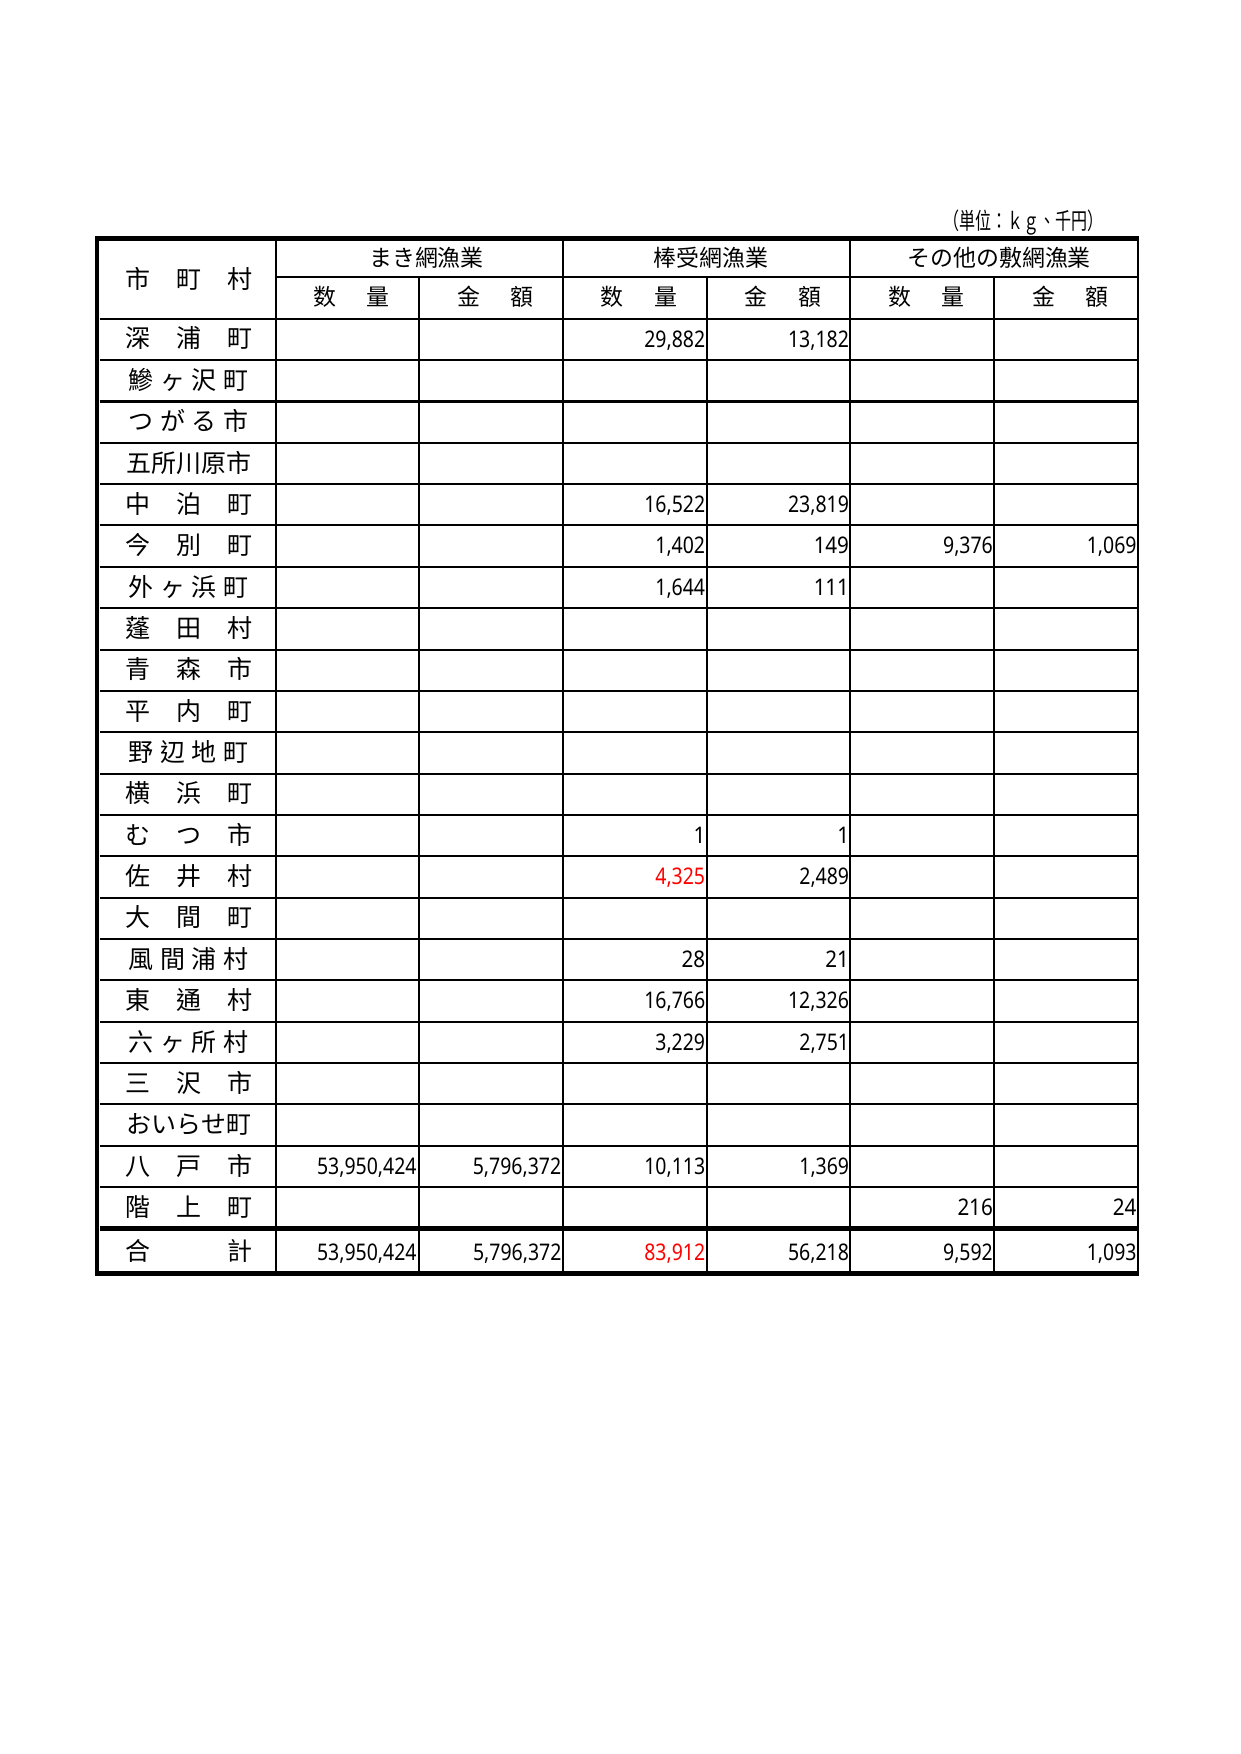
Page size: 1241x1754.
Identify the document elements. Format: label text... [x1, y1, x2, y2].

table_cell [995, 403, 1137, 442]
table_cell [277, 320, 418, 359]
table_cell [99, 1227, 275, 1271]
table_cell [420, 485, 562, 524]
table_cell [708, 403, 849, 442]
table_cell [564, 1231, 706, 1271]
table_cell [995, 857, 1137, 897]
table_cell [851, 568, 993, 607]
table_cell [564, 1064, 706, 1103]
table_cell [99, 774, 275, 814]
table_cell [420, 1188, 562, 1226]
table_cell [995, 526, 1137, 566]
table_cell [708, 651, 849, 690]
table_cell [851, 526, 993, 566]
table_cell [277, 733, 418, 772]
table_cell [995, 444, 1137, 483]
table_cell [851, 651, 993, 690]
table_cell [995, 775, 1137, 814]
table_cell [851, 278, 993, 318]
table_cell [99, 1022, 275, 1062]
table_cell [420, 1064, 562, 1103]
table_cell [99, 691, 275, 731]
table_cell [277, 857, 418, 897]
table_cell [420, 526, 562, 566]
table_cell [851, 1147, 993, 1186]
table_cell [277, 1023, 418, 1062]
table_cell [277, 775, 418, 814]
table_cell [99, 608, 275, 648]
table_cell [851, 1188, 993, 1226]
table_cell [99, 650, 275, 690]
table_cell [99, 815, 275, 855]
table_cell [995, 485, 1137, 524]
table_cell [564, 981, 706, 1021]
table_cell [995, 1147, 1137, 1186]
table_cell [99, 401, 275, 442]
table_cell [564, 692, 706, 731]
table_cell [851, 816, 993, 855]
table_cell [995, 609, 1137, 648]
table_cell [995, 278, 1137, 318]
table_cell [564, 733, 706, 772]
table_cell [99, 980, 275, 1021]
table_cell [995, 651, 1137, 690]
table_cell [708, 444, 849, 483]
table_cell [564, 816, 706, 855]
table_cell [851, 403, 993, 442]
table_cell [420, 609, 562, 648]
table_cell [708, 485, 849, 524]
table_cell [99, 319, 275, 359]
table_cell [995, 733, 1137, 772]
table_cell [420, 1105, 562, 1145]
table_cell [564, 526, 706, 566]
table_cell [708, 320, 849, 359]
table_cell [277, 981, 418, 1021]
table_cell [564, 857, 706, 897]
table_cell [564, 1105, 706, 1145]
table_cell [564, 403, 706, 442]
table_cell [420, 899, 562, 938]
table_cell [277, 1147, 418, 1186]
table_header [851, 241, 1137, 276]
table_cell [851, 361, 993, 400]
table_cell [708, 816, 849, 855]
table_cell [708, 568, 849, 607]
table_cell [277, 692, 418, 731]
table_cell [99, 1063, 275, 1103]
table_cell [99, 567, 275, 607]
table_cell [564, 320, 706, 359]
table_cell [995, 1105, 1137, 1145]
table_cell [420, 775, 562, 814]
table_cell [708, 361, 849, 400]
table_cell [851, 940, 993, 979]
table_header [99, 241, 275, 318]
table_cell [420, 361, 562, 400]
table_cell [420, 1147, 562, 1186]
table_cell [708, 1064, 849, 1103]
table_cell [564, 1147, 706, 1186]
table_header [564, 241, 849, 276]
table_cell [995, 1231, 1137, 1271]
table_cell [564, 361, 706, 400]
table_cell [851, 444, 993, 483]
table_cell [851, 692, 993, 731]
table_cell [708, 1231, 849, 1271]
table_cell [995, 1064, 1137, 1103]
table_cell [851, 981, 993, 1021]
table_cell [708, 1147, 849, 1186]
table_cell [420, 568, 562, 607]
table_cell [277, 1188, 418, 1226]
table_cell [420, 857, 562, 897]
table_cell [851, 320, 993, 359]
text （単位：ｋｇ、千円） [83, 205, 1103, 236]
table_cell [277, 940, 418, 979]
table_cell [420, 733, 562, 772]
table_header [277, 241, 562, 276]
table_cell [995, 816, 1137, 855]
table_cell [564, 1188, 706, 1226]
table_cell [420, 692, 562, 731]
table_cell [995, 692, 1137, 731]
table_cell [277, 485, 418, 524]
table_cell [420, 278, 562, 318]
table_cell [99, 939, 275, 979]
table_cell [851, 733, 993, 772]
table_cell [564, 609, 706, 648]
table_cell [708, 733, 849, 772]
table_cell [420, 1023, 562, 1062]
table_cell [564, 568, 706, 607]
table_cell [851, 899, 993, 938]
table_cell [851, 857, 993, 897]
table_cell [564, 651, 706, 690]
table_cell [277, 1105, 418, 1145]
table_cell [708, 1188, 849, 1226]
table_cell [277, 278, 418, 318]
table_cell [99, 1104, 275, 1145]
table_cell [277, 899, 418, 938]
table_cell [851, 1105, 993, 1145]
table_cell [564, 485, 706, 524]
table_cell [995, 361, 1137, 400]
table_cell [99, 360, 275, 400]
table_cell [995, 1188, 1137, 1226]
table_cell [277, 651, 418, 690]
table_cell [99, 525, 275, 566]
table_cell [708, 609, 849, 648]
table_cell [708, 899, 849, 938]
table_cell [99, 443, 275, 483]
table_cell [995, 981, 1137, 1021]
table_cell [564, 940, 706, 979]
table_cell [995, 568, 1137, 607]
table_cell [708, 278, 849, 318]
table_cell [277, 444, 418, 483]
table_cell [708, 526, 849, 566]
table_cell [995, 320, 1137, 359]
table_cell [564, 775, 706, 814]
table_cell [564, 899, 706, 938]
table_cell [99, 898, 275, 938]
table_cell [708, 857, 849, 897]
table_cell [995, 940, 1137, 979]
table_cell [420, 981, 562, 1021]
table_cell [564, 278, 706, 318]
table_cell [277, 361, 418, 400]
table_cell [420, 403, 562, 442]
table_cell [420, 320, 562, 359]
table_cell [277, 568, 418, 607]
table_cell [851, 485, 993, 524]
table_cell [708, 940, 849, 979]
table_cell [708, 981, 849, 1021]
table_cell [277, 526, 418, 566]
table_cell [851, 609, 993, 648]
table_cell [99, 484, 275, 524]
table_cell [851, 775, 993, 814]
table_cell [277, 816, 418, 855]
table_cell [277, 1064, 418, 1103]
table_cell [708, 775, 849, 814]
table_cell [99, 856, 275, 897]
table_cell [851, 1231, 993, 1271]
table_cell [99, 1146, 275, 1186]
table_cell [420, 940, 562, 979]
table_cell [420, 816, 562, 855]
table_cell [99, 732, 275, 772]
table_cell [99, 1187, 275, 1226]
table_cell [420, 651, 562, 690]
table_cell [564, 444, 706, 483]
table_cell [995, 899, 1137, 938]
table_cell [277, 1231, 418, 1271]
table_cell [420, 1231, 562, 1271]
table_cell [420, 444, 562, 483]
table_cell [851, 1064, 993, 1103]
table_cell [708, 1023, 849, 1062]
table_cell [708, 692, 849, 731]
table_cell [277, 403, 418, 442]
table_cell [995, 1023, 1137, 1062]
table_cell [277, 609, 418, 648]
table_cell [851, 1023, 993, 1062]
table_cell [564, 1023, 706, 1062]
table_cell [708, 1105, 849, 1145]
